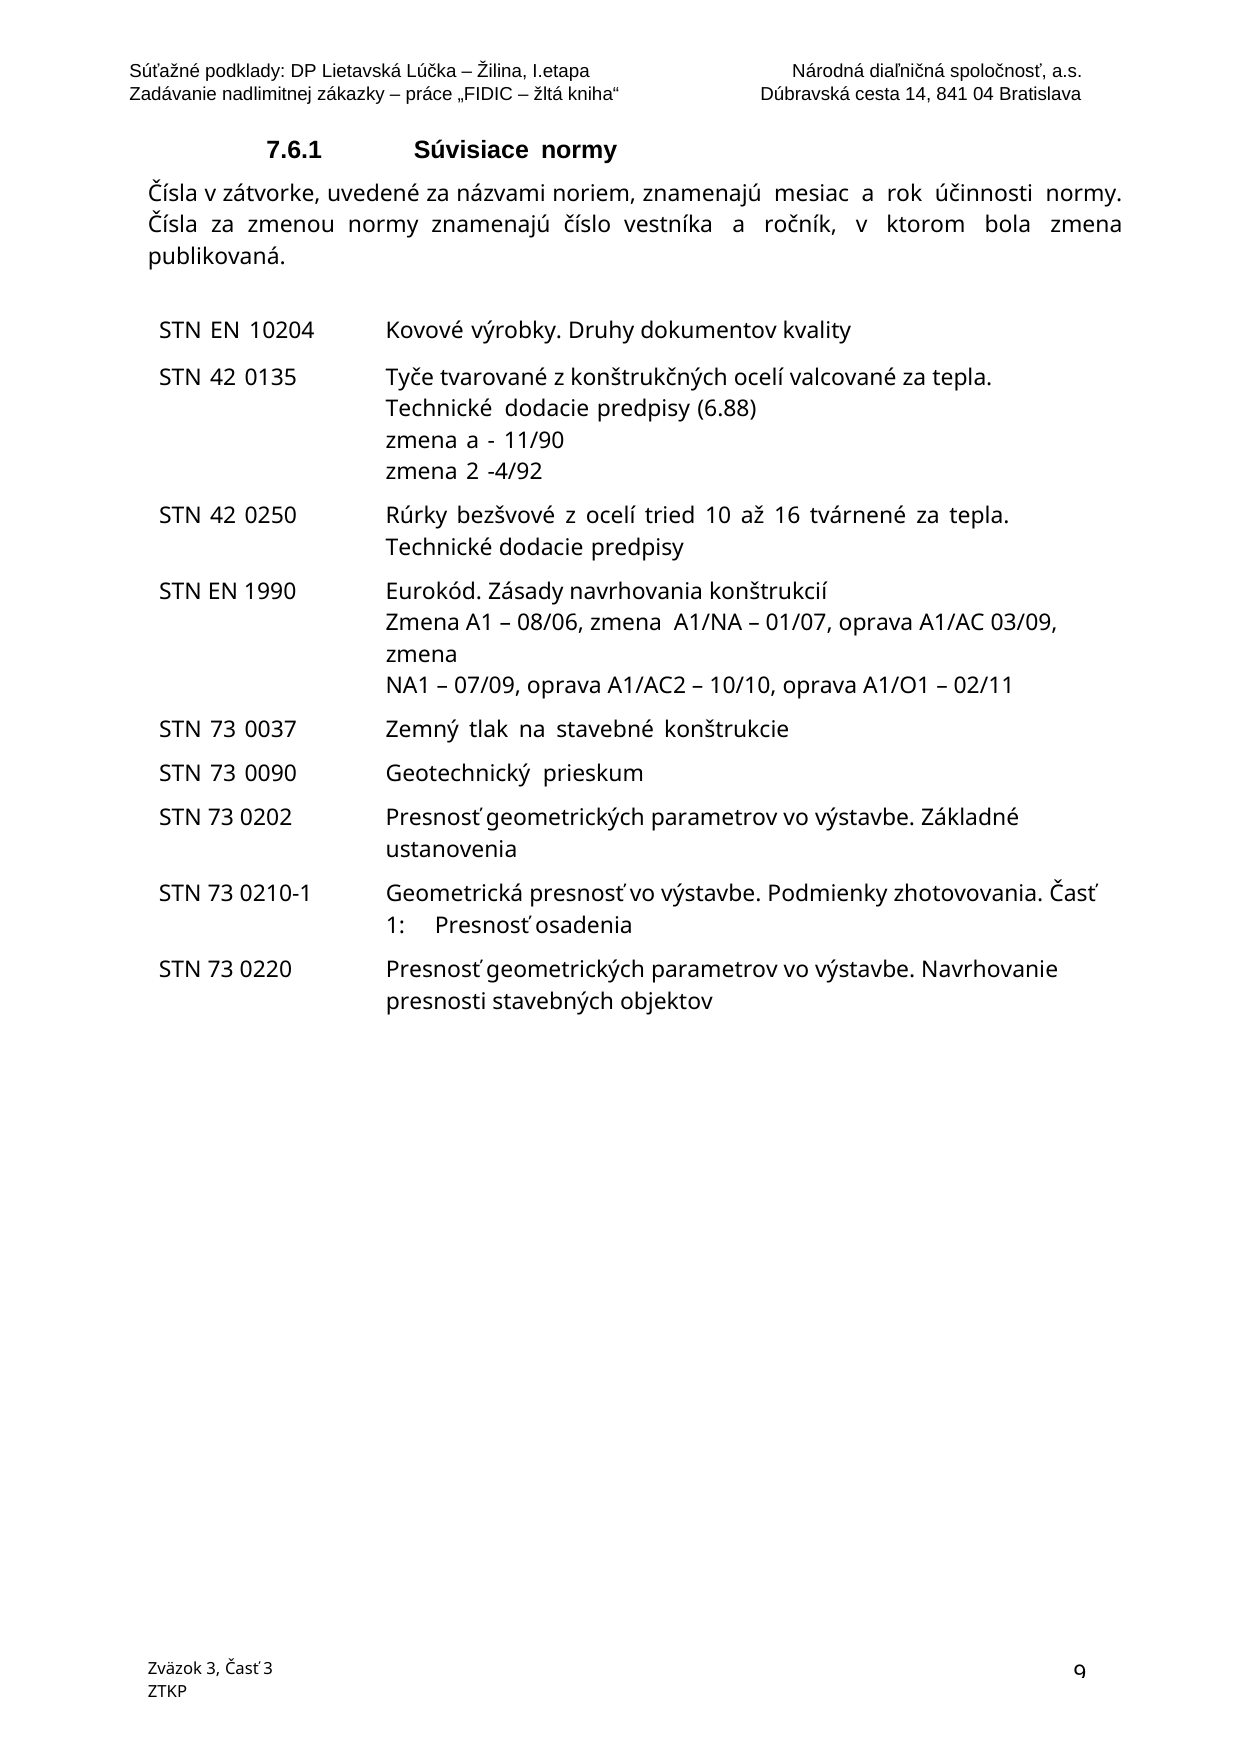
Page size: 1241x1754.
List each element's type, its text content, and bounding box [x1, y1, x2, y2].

text STN 73 0037 Zemný tlak na stavebné konštrukcie [159, 713, 1107, 744]
text zmena a - 11/90 zmena 2 -4/92 [385, 424, 625, 486]
text STN 73 0202 Presnosť geometrických parametrov vo výstavbe. Základné ustanovenia [159, 801, 1107, 864]
text STN 42 0250 Rúrky bezšvové z ocelí tried 10 až 16 tvárnené za tepla. Technické dodacie predpisy [159, 499, 1107, 562]
text NA1 – 07/09, oprava A1/AC2 – 10/10, oprava A1/O1 – 02/11 [159, 669, 1107, 700]
text STN 73 0090 Geotechnický prieskum [159, 757, 1107, 788]
text Čísla v zátvorke, uvedené za názvami noriem, znamenajú mesiac a rok účinnosti normy. Čísla za zmenou normy znamenajú číslo vestníka a ročník, v ktorom bola zmena publikovaná. [148, 177, 1123, 271]
text STN EN 10204 Kovové výrobky. Druhy dokumentov kvality [159, 314, 1079, 346]
text STN 42 0135 Tyče tvarované z konštrukčných ocelí valcované za tepla. Technické dodacie predpisy (6.88) [159, 361, 1079, 424]
text Zmena A1 – 08/06, zmena A1/NA – 01/07, oprava A1/AC 03/09, zmena [159, 606, 1107, 669]
subtitle Súvisiace normy [266, 135, 1134, 164]
text STN EN 1990 Eurokód. Zásady navrhovania konštrukcií [159, 575, 1107, 606]
text STN 73 0220 Presnosť geometrických parametrov vo výstavbe. Navrhovanie presnosti stavebných objektov [159, 953, 1107, 1016]
text STN 73 0210-1 Geometrická presnosť vo výstavbe. Podmienky zhotovovania. Časť 1: Presnosť osadenia [159, 877, 1107, 940]
